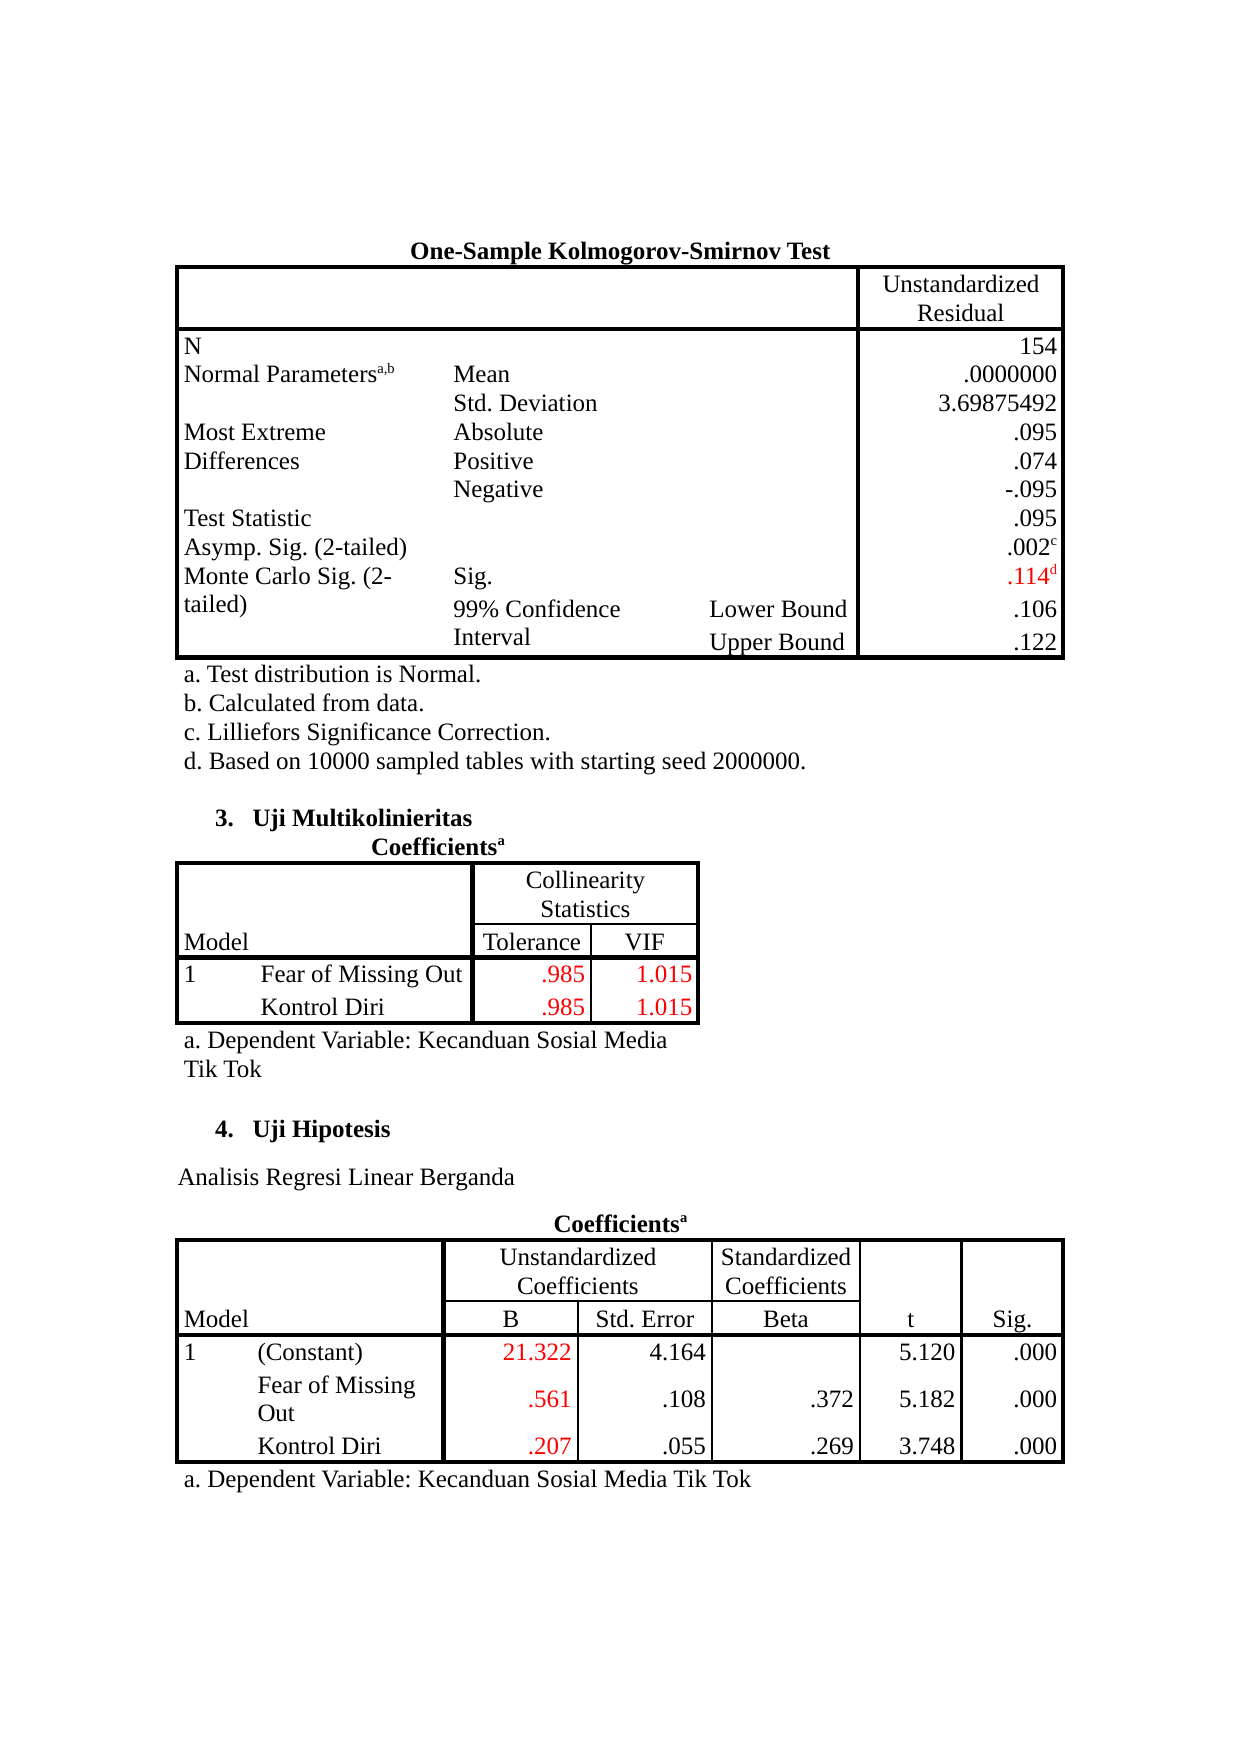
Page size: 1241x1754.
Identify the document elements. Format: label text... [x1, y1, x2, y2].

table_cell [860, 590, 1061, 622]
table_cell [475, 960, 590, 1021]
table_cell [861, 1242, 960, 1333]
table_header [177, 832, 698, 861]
list Uji Hipotesis [215, 1114, 1063, 1143]
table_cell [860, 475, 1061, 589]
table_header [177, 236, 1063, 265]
text Analisis Regresi Linear Berganda [177, 1162, 1063, 1190]
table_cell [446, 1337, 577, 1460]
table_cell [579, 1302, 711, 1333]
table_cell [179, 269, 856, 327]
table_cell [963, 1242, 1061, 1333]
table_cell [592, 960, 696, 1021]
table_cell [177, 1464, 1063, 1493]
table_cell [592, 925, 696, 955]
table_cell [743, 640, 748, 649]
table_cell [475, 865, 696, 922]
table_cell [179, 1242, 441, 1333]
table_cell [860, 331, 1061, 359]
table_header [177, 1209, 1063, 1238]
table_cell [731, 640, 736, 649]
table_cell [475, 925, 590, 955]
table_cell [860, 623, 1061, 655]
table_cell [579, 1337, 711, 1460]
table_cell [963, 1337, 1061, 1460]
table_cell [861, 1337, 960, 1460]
list Uji Multikolinieritas [215, 803, 1063, 832]
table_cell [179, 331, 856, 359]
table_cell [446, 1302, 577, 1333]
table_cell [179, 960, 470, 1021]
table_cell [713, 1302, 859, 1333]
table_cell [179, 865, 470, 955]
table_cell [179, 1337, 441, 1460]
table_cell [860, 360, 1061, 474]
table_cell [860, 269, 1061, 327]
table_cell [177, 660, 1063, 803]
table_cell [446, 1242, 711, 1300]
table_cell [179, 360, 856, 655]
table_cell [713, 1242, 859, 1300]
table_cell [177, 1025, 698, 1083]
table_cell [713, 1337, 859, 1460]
